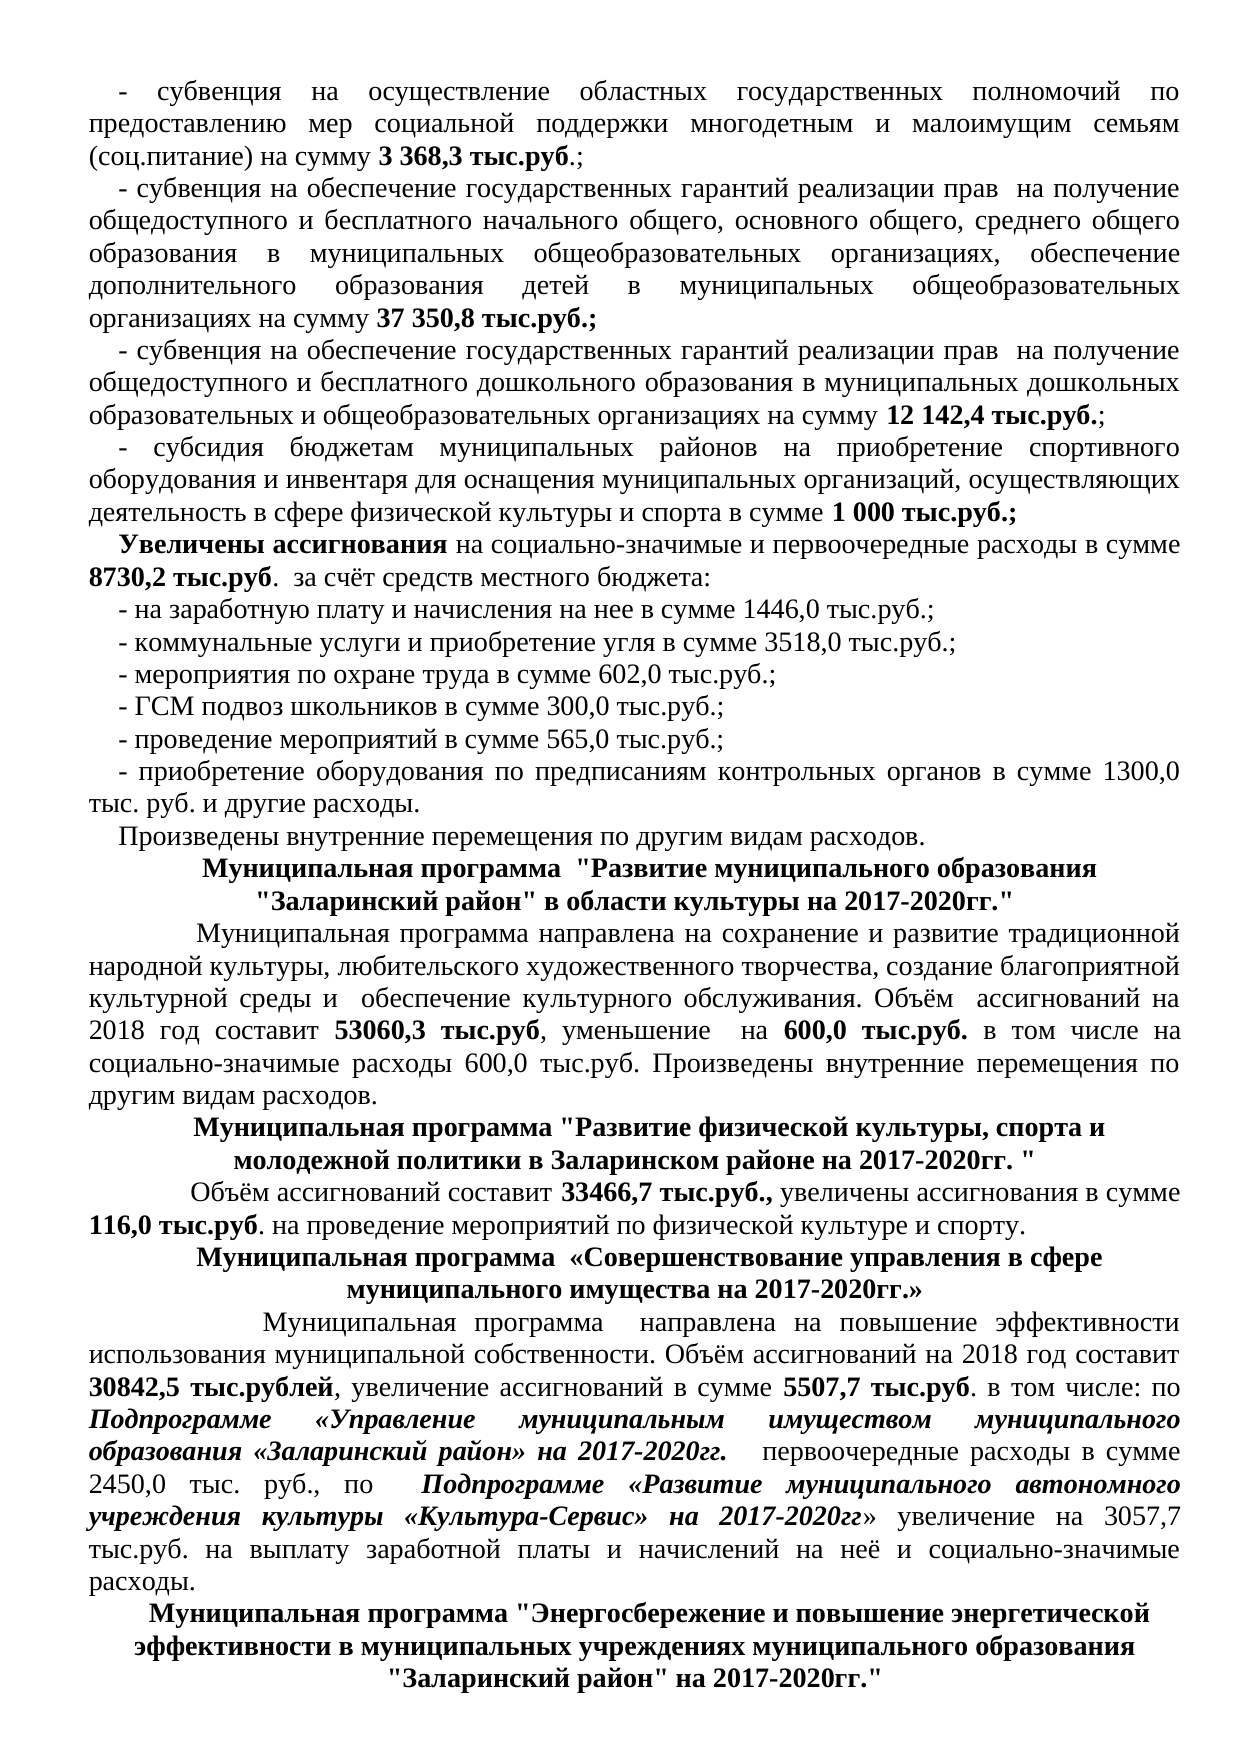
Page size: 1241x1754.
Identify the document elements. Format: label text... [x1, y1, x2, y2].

text - субвенция на осуществление областных государственных полномочий по предоставлению мер социальной поддержки многодетным и малоимущим семьям (соц.питание) на сумму 3 368,3 тыс.руб.; [88, 74, 1181, 171]
text - ГСМ подвоз школьников в сумме 300,0 тыс.руб.; [88, 689, 1181, 722]
text - проведение мероприятий в сумме 565,0 тыс.руб.; [88, 722, 1181, 754]
text Увеличены ассигнования на социально-значимые и первоочередные расходы в сумме 8730,2 тыс.руб. за счёт средств местного бюджета: [88, 527, 1181, 592]
text - коммунальные услуги и приобретение угля в сумме 3518,0 тыс.руб.; [88, 624, 1181, 657]
text Муниципальная программа «Совершенствование управления в сфере муниципального имущества на 2017-2020гг.» [88, 1240, 1181, 1305]
text - мероприятия по охране труда в сумме 602,0 тыс.руб.; [88, 657, 1181, 689]
text - субвенция на обеспечение государственных гарантий реализации прав на получение общедоступного и бесплатного дошкольного образования в муниципальных дошкольных образовательных и общеобразовательных организациях на сумму 12 142,4 тыс.руб.; [88, 333, 1181, 430]
text Муниципальная программа направлена на повышение эффективности использования муниципальной собственности. Объём ассигнований на 2018 год составит 30842,5 тыс.рублей, увеличение ассигнований в сумме 5507,7 тыс.руб. в том числе: по Подпрограмме «Управление муниципальным имуществом муниципального образования «Заларинский район» на 2017-2020гг. первоочередные расходы в сумме 2450,0 тыс. руб., по Подпрограмме «Развитие муниципального автономного учреждения культуры «Культура-Сервис» на 2017-2020гг» увеличение на 3057,7 тыс.руб. на выплату заработной платы и начислений на неё и социально-значимые расходы. [88, 1305, 1181, 1596]
text Муниципальная программа направлена на сохранение и развитие традиционной народной культуры, любительского художественного творчества, создание благоприятной культурной среды и обеспечение культурного обслуживания. Объём ассигнований на 2018 год составит 53060,3 тыс.руб, уменьшение на 600,0 тыс.руб. в том числе на социально-значимые расходы 600,0 тыс.руб. Произведены внутренние перемещения по другим видам расходов. [88, 916, 1181, 1111]
text Муниципальная программа "Энергосбережение и повышение энергетической эффективности в муниципальных учреждениях муниципального образования "Заларинский район" на 2017-2020гг." [88, 1596, 1181, 1694]
text - субсидия бюджетам муниципальных районов на приобретение спортивного оборудования и инвентаря для оснащения муниципальных организаций, осуществляющих деятельность в сфере физической культуры и спорта в сумме 1 000 тыс.руб.; [88, 430, 1181, 527]
text Объём ассигнований составит 33466,7 тыс.руб., увеличены ассигнования в сумме 116,0 тыс.руб. на проведение мероприятий по физической культуре и спорту. [88, 1175, 1181, 1240]
text Произведены внутренние перемещения по другим видам расходов. [88, 819, 1181, 851]
text - приобретение оборудования по предписаниям контрольных органов в сумме 1300,0 тыс. руб. и другие расходы. [88, 754, 1181, 819]
text Муниципальная программа "Развитие муниципального образования "Заларинский район" в области культуры на 2017-2020гг." [88, 851, 1181, 916]
text Муниципальная программа "Развитие физической культуры, спорта и молодежной политики в Заларинском районе на 2017-2020гг. " [88, 1111, 1181, 1175]
text - субвенция на обеспечение государственных гарантий реализации прав на получение общедоступного и бесплатного начального общего, основного общего, среднего общего образования в муниципальных общеобразовательных организациях, обеспечение дополнительного образования детей в муниципальных общеобразовательных организациях на сумму 37 350,8 тыс.руб.; [88, 171, 1181, 333]
text - на заработную плату и начисления на нее в сумме 1446,0 тыс.руб.; [88, 592, 1181, 624]
